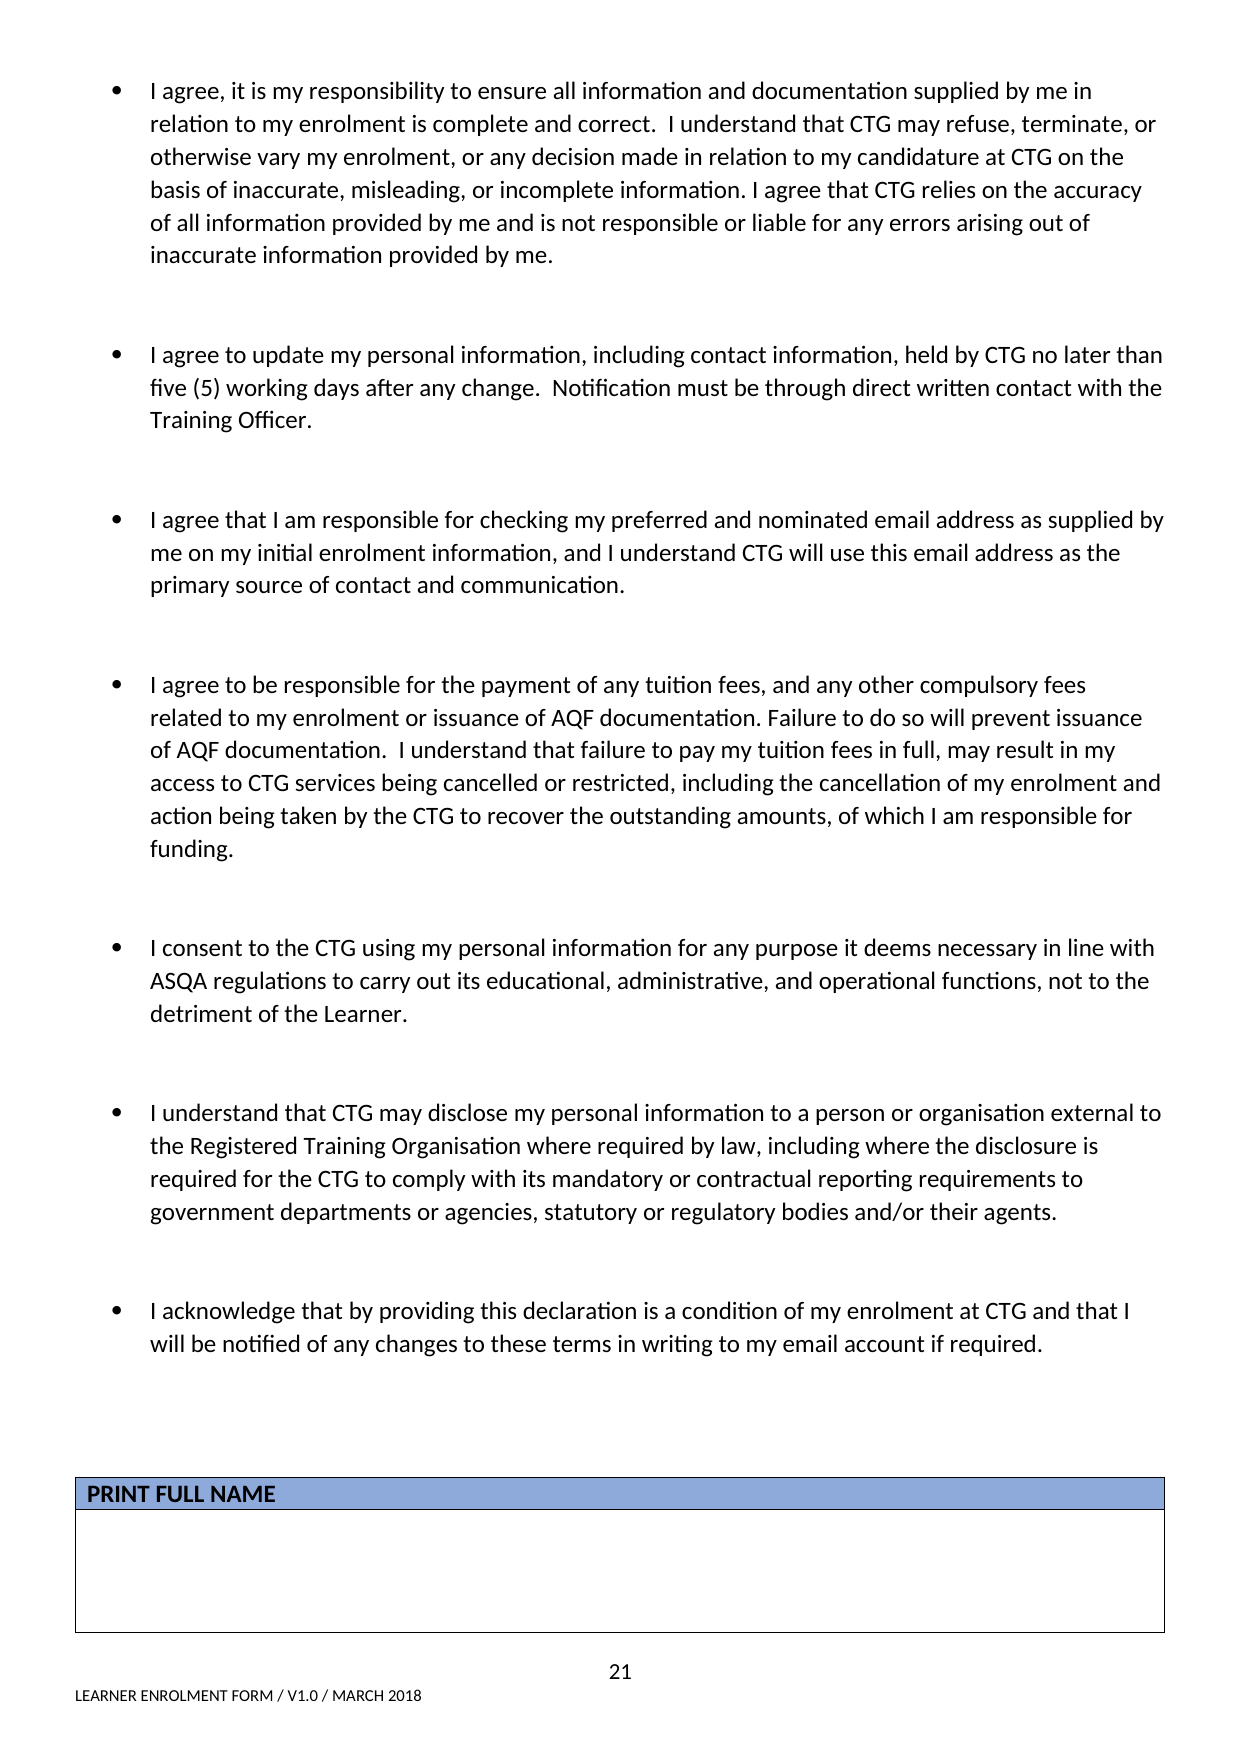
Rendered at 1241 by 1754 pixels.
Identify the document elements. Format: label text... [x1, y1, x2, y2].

list I acknowledge that by providing this declaration is a condition of my enrolment at CTG and that I will be notified of any changes to these terms in writing to my email account if required. [112, 1295, 1165, 1359]
list I agree to update my personal information, including contact information, held by CTG no later than five (5) working days after any change. Notification must be through direct written contact with the Training Officer. [112, 339, 1165, 435]
list I agree, it is my responsibility to ensure all information and documentation supplied by me in relation to my enrolment is complete and correct. I understand that CTG may refuse, terminate, or otherwise vary my enrolment, or any decision made in relation to my candidature at CTG on the basis of inaccurate, misleading, or incomplete information. I agree that CTG relies on the accuracy of all information provided by me and is not responsible or liable for any errors arising out of inaccurate information provided by me. [112, 75, 1165, 270]
list I agree that I am responsible for checking my preferred and nominated email address as supplied by me on my initial enrolment information, and I understand CTG will use this email address as the primary source of contact and communication. [112, 504, 1165, 600]
table_cell [76, 1510, 1164, 1632]
table_header PRINT FULL NAME [76, 1478, 1164, 1509]
list I consent to the CTG using my personal information for any purpose it deems necessary in line with ASQA regulations to carry out its educational, administrative, and operational functions, not to the detriment of the Learner. [112, 932, 1165, 1029]
list I agree to be responsible for the payment of any tuition fees, and any other compulsory fees related to my enrolment or issuance of AQF documentation. Failure to do so will prevent issuance of AQF documentation. I understand that failure to pay my tuition fees in full, may result in my access to CTG services being cancelled or restricted, including the cancellation of my enrolment and action being taken by the CTG to recover the outstanding amounts, of which I am responsible for funding. [112, 669, 1165, 864]
list I understand that CTG may disclose my personal information to a person or organisation external to the Registered Training Organisation where required by law, including where the disclosure is required for the CTG to comply with its mandatory or contractual reporting requirements to government departments or agencies, statutory or regulatory bodies and/or their agents. [112, 1097, 1165, 1227]
